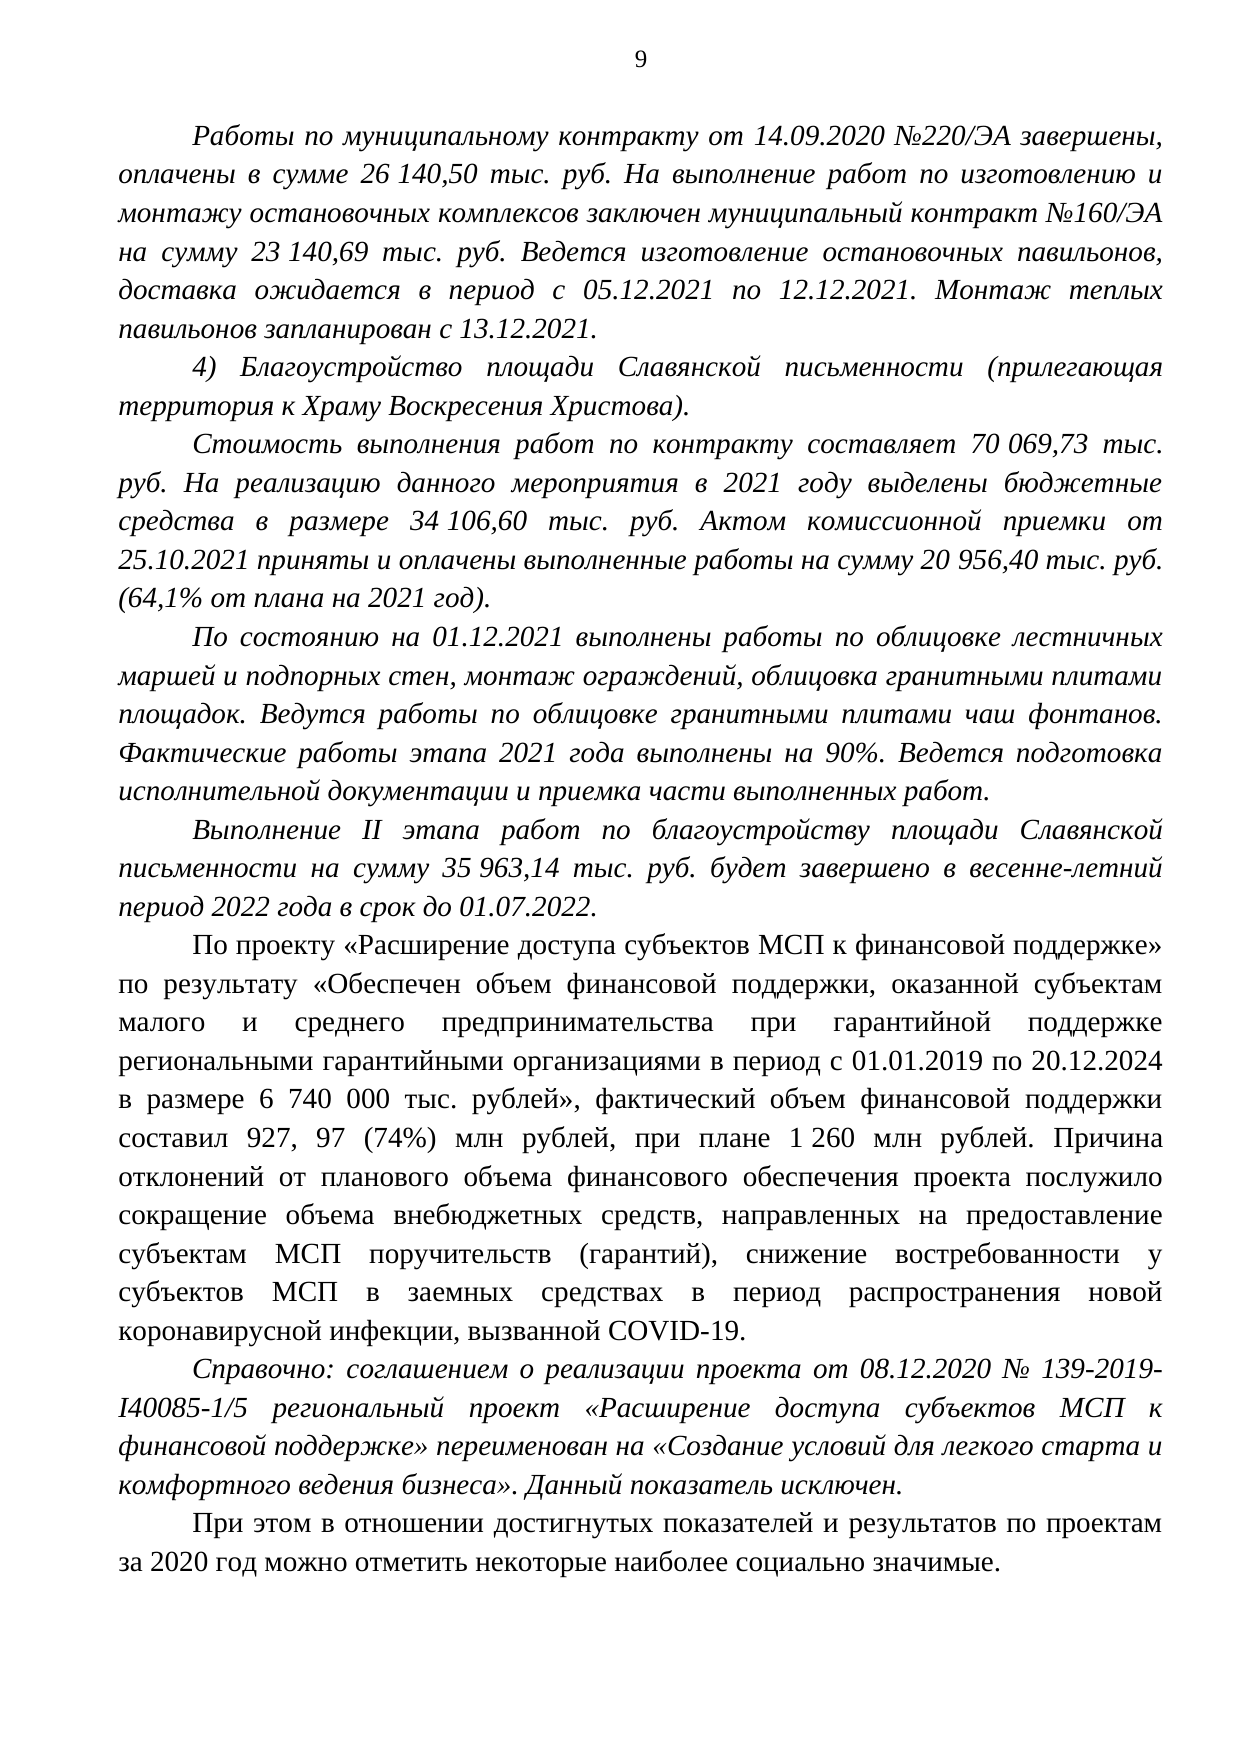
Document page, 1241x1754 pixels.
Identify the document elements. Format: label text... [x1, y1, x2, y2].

text 4) Благоустройство площади Славянской письменности (прилегающая территория к Храму Воскресения Христова). [118, 349, 1163, 421]
text Работы по муниципальному контракту от 14.09.2020 №220/ЭА завершены, оплачены в сумме 26 140,50 тыс. руб. На выполнение работ по изготовлению и монтажу остановочных комплексов заключен муниципальный контракт №160/ЭА на сумму 23 140,69 тыс. руб. Ведется изготовление остановочных павильонов, доставка ожидается в период с 05.12.2021 по 12.12.2021. Монтаж теплых павильонов запланирован с 13.12.2021. [118, 118, 1163, 344]
text Стоимость выполнения работ по контракту составляет 70 069,73 тыс. руб. На реализацию данного мероприятия в 2021 году выделены бюджетные средства в размере 34 106,60 тыс. руб. Актом комиссионной приемки от 25.10.2021 приняты и оплачены выполненные работы на сумму 20 956,40 тыс. руб. (64,1% от плана на 2021 год). [118, 426, 1163, 614]
text Выполнение II этапа работ по благоустройству площади Славянской письменности на сумму 35 963,14 тыс. руб. будет завершено в весенне-летний период 2022 года в срок до 01.07.2022. [118, 812, 1163, 922]
text Справочно: соглашением о реализации проекта от 08.12.2020 № 139-2019-I40085-1/5 региональный проект «Расширение доступа субъектов МСП к финансовой поддержке» переименован на «Создание условий для легкого старта и комфортного ведения бизнеса». Данный показатель исключен. [118, 1351, 1163, 1501]
text По проекту «Расширение доступа субъектов МСП к финансовой поддержке» по результату «Обеспечен объем финансовой поддержки, оказанной субъектам малого и среднего предпринимательства при гарантийной поддержке региональными гарантийными организациями в период с 01.01.2019 по 20.12.2024 в размере 6 740 000 тыс. рублей», фактический объем финансовой поддержки составил 927, 97 (74%) млн рублей, при плане 1 260 млн рублей. Причина отклонений от планового объема финансового обеспечения проекта послужило сокращение объема внебюджетных средств, направленных на предоставление субъектам МСП поручительств (гарантий), снижение востребованности у субъектов МСП в заемных средствах в период распространения новой коронавирусной инфекции, вызванной COVID-19. [118, 927, 1163, 1346]
text При этом в отношении достигнутых показателей и результатов по проектам за 2020 год можно отметить некоторые наиболее социально значимые. [118, 1506, 1163, 1578]
text По состоянию на 01.12.2021 выполнены работы по облицовке лестничных маршей и подпорных стен, монтаж ограждений, облицовка гранитными плитами площадок. Ведутся работы по облицовке гранитными плитами чаш фонтанов. Фактические работы этапа 2021 года выполнены на 90%. Ведется подготовка исполнительной документации и приемка части выполненных работ. [118, 619, 1163, 807]
